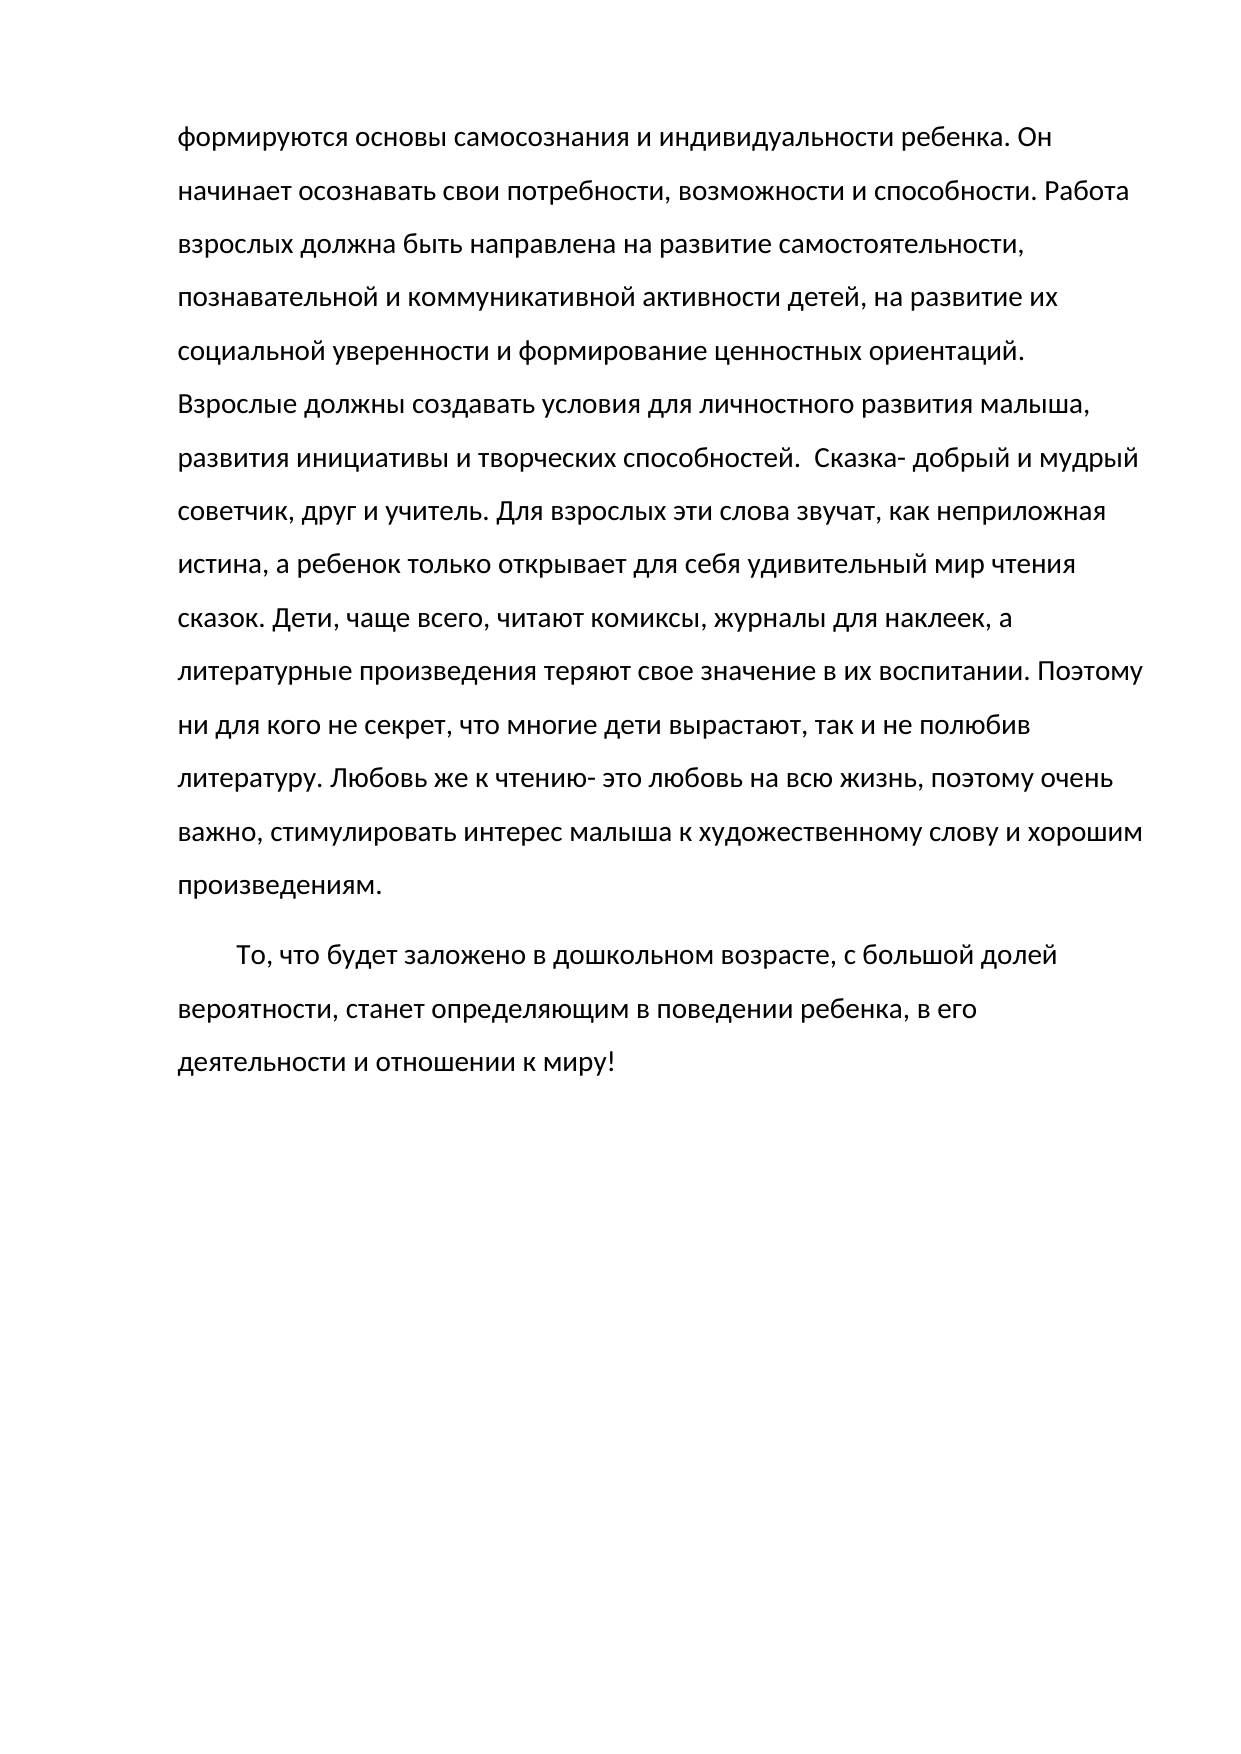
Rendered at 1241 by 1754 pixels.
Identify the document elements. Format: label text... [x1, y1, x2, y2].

text То, что будет заложено в дошкольном возрасте, с большой долей вероятности, станет определяющим в поведении ребенка, в его деятельности и отношении к миру! [177, 936, 1152, 1079]
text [177, 118, 1152, 902]
